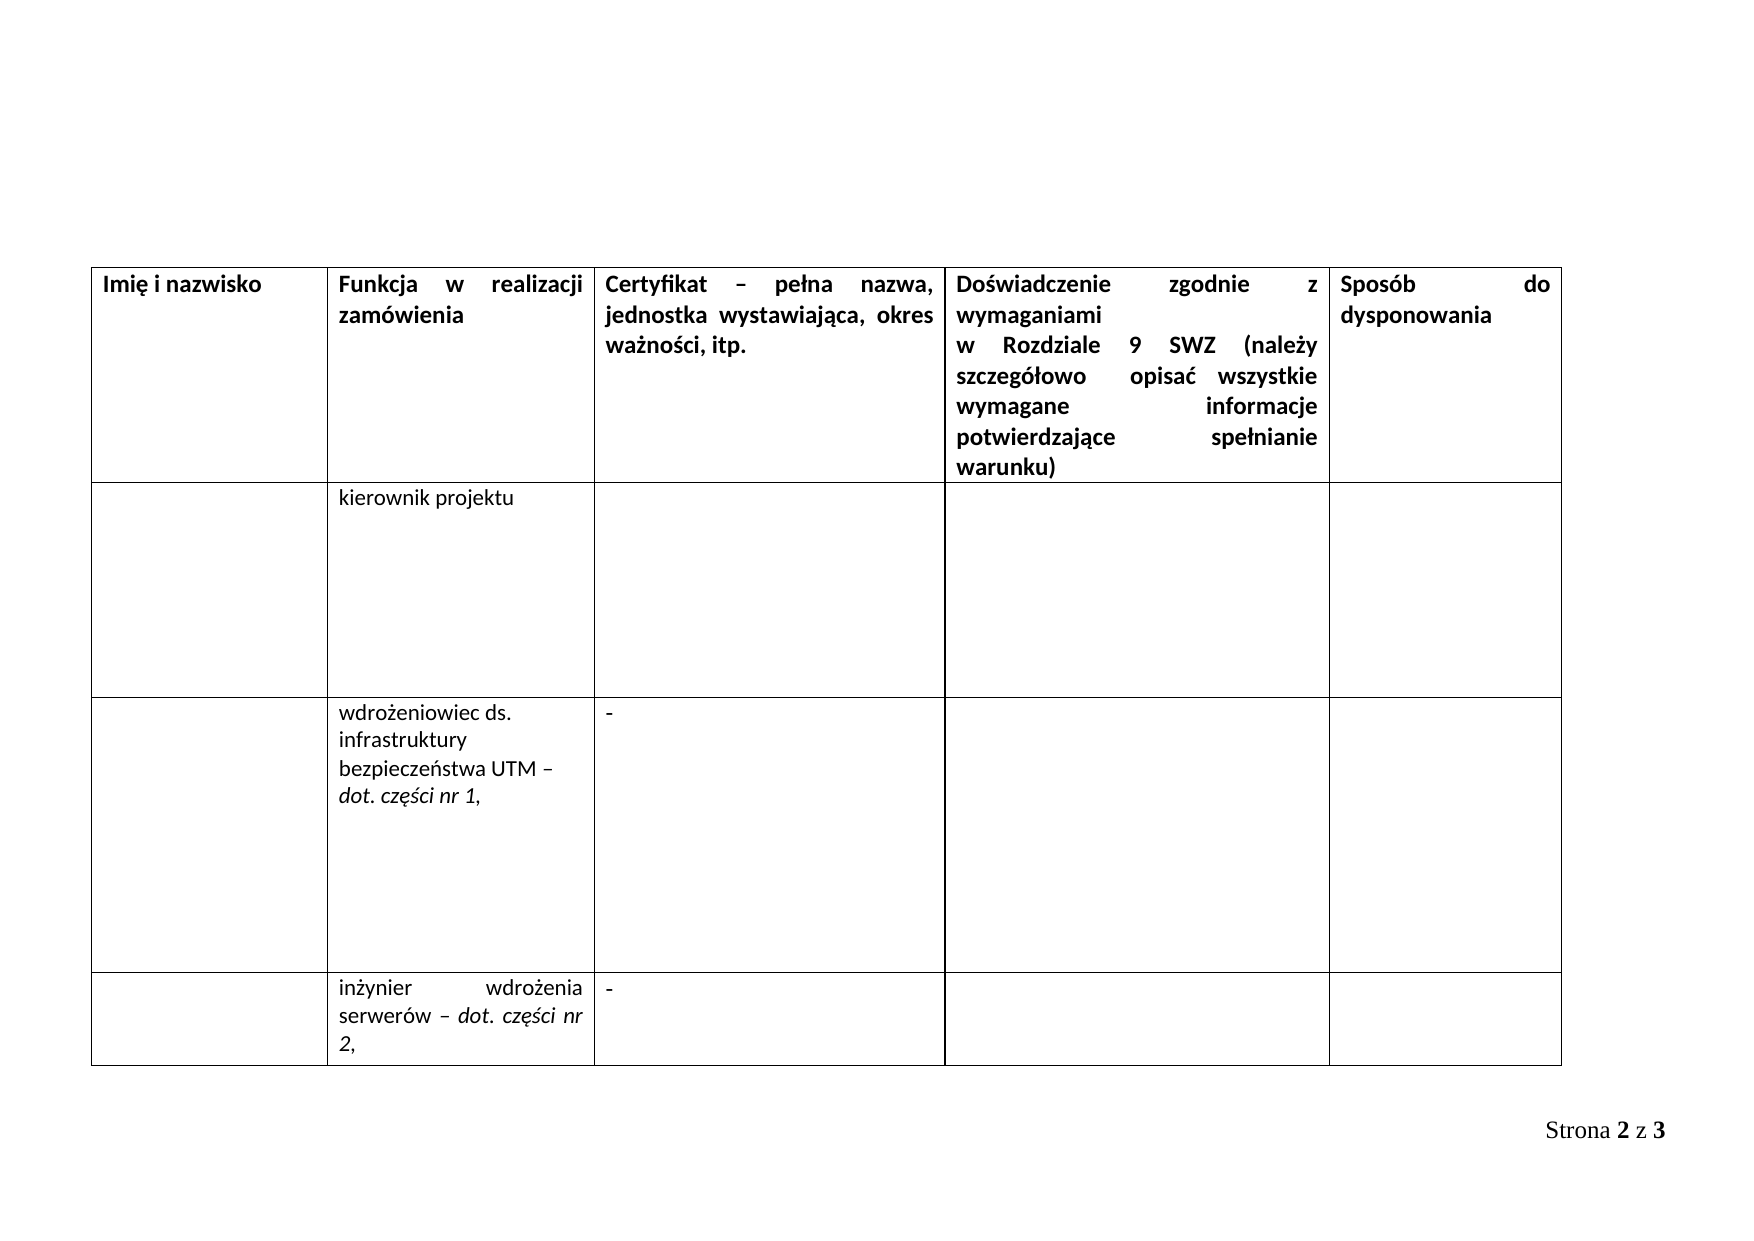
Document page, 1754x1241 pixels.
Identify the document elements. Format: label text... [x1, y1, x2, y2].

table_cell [328, 973, 594, 1065]
table_cell [1330, 698, 1561, 972]
table_cell [946, 483, 1329, 697]
table_header Certyfikat – pełna nazwa, jednostka wystawiająca, okres ważności, itp. [595, 268, 944, 482]
table_cell [595, 483, 944, 697]
table_cell [946, 973, 1329, 1065]
table_cell wdrożeniowiec ds. infrastruktury bezpieczeństwa UTM – dot. części nr 1, [328, 698, 594, 972]
table_header Doświadczenie zgodnie z wymaganiami w Rozdziale 9 SWZ (należy szczegółowo opisać wszystkie wymagane informacje potwierdzające spełnianie warunku) [946, 268, 1329, 482]
table_cell [1330, 973, 1561, 1065]
table_cell [92, 483, 327, 697]
table_cell - [595, 973, 944, 1065]
table_cell - [595, 698, 944, 972]
table_cell [946, 698, 1329, 972]
table_cell kierownik projektu [328, 483, 594, 697]
table_header Sposób do dysponowania [1330, 268, 1561, 482]
table_header Imię i nazwisko [92, 268, 327, 482]
table_cell [92, 973, 327, 1065]
table_cell [1330, 483, 1561, 697]
table_header Funkcja w realizacji zamówienia [328, 268, 594, 482]
table_cell [92, 698, 327, 972]
